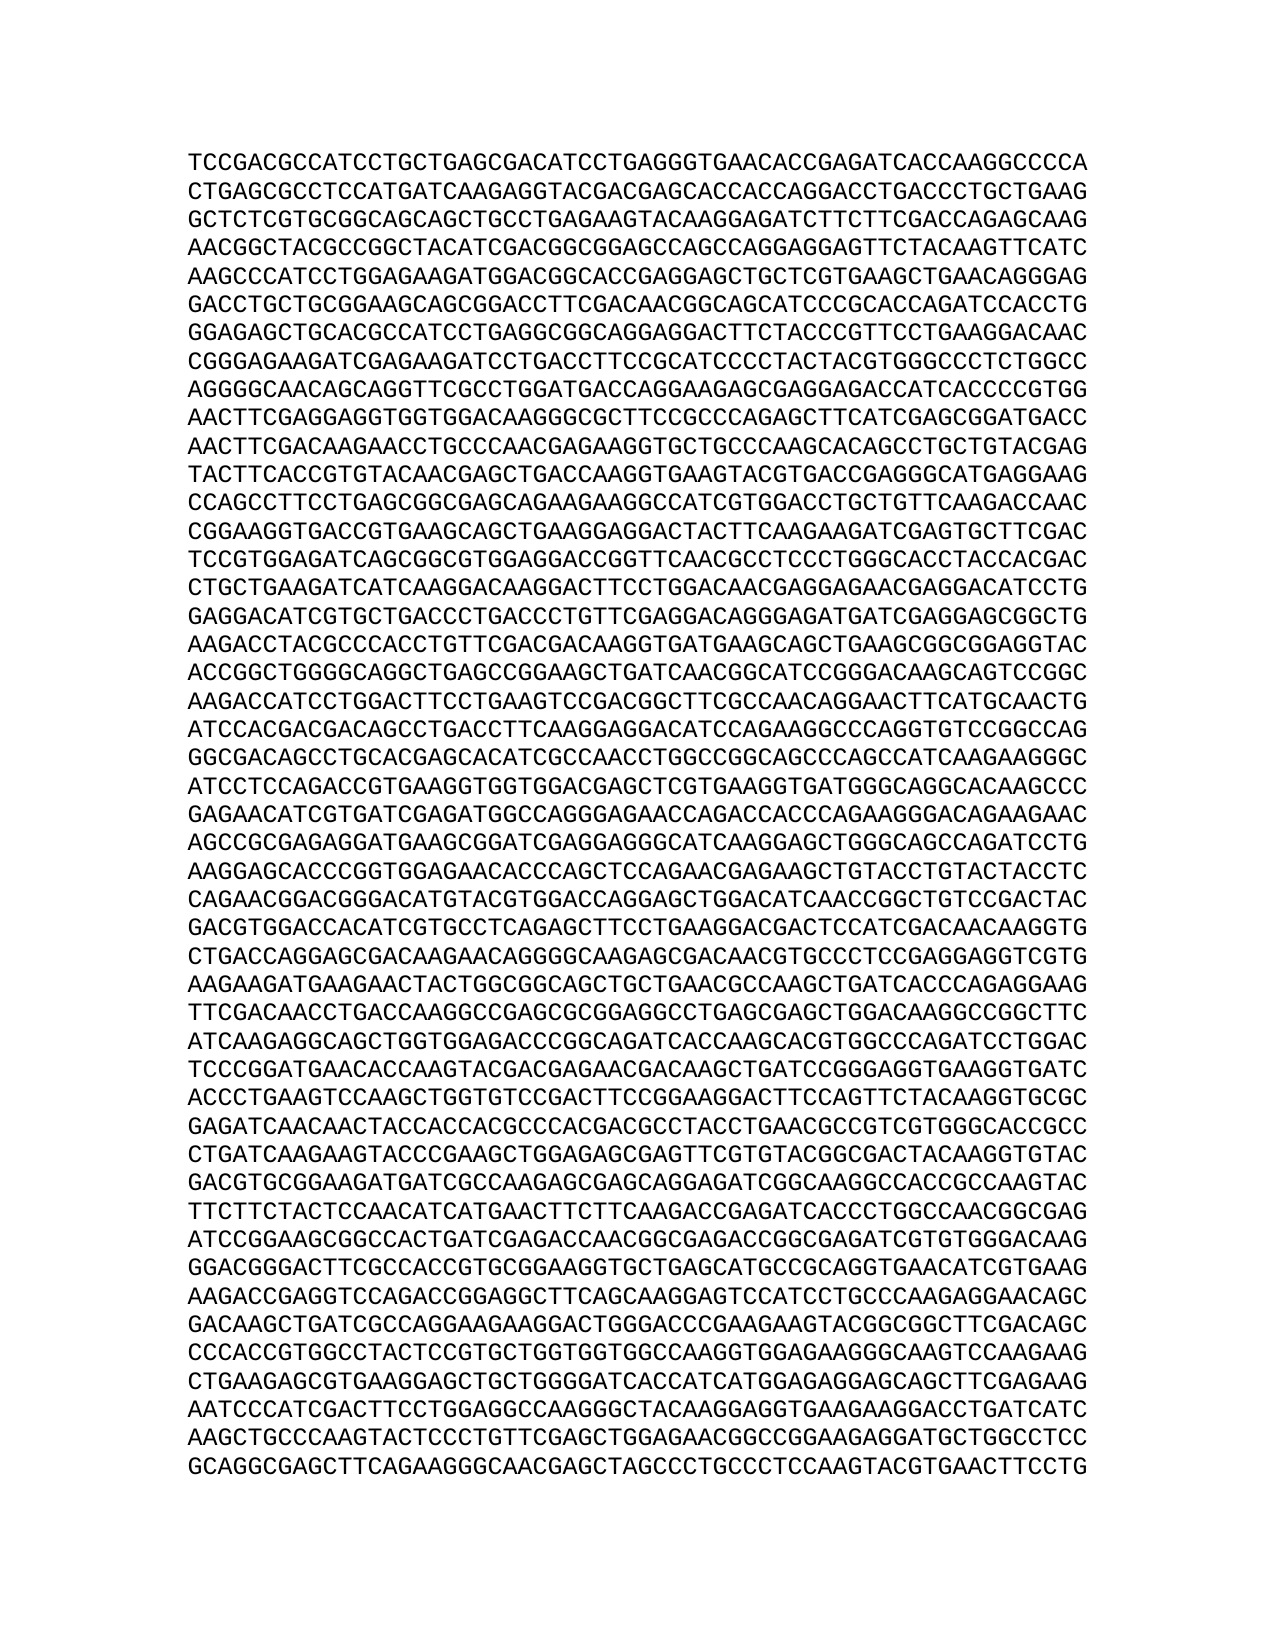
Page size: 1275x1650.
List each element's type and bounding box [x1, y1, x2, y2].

text [187, 150, 1087, 1482]
